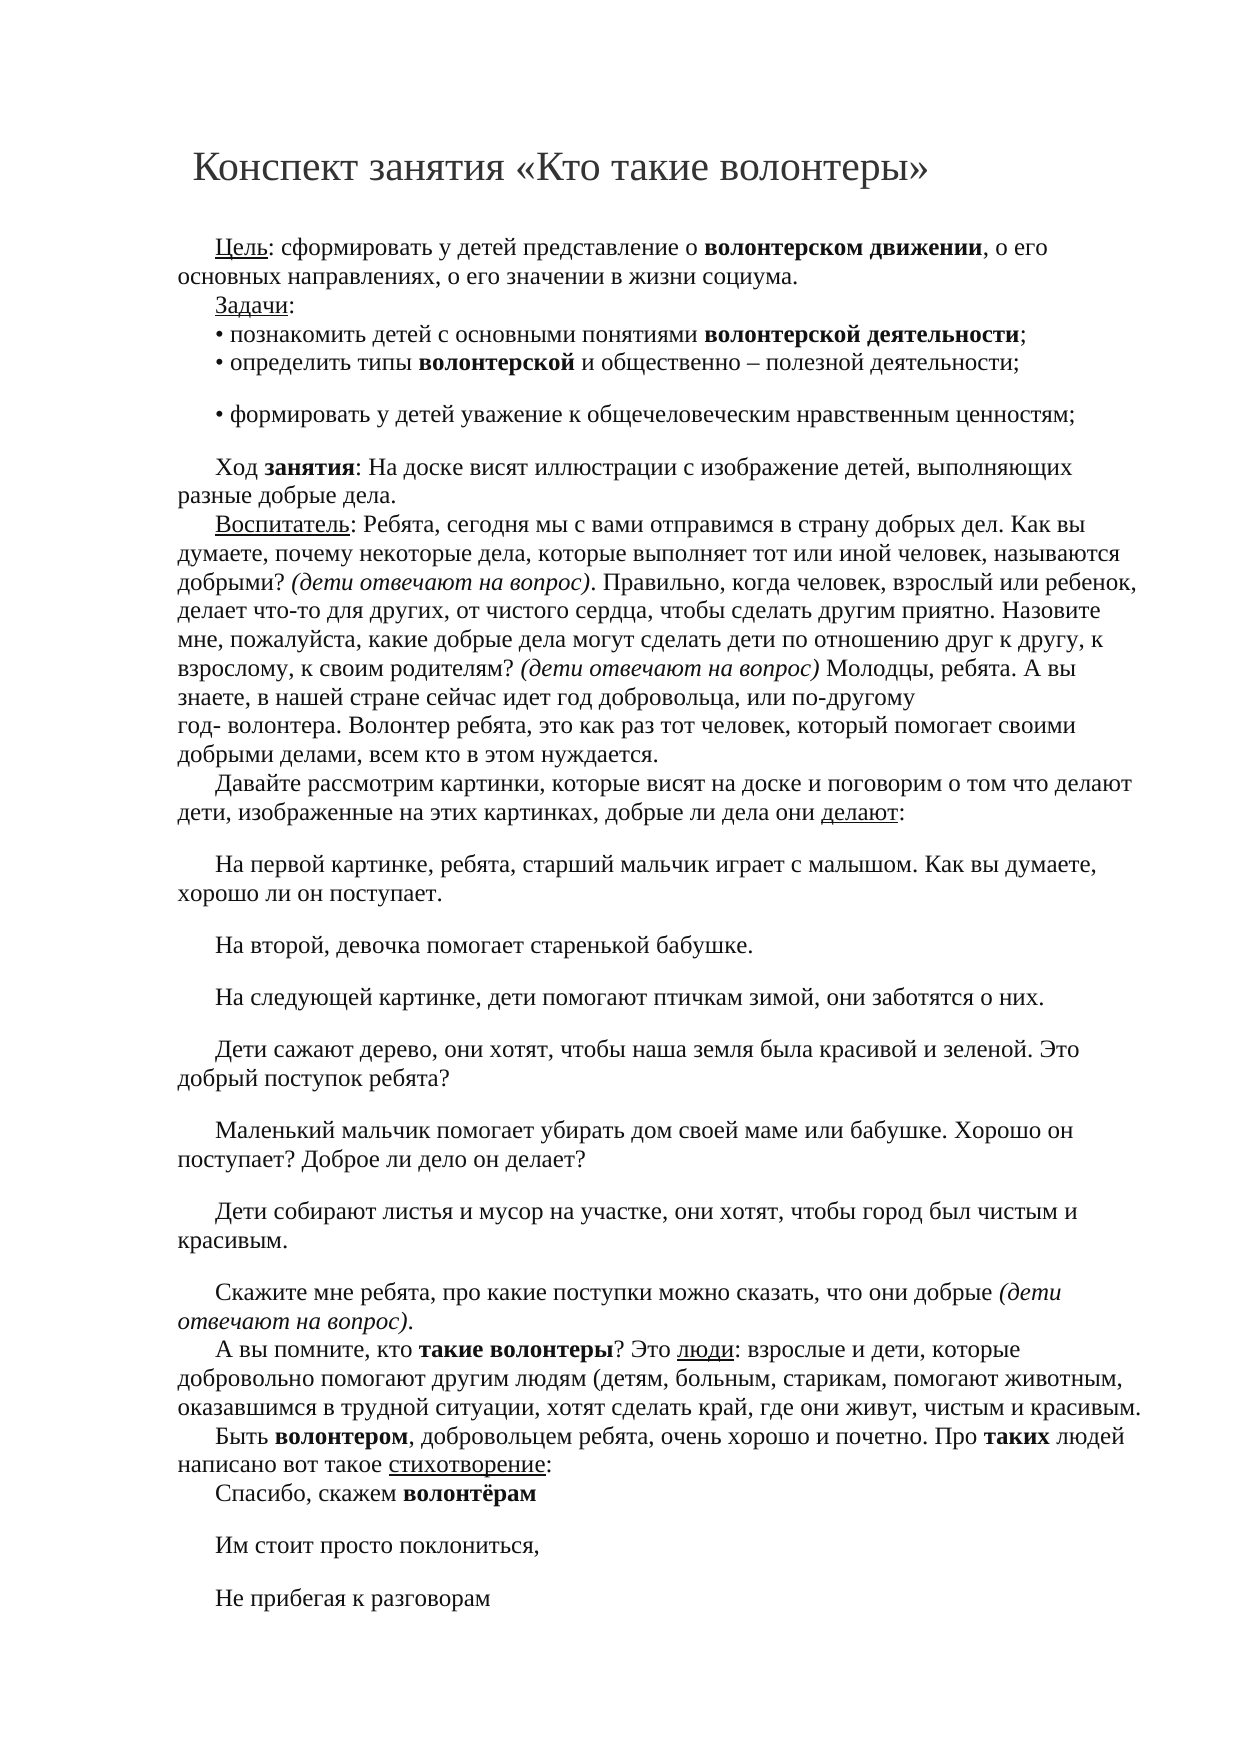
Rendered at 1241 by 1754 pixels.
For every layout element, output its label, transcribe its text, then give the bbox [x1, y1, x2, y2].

text На следующей картинке, дети помогают птичкам зимой, они заботятся о них. [177, 982, 1152, 1011]
text Дети собирают листья и мусор на участке, они хотят, чтобы город был чистым и красивым. [177, 1196, 1152, 1254]
text Не прибегая к разговорам [177, 1583, 1152, 1611]
text Цель: сформировать у детей представление о волонтерском движении, о его основных направлениях, о его значении в жизни социума. [177, 232, 1152, 290]
text Давайте рассмотрим картинки, которые висят на доске и поговорим о том что делают дети, изображенные на этих картинках, добрые ли дела они делают: [177, 768, 1152, 826]
text Задачи: [177, 290, 1152, 319]
text На первой картинке, ребята, старший мальчик играет с малышом. Как вы думаете, хорошо ли он поступает. [177, 849, 1152, 906]
text Спасибо, скажем волонтёрам [177, 1478, 1152, 1507]
text Им стоит просто поклониться, [177, 1531, 1152, 1559]
text А вы помните, кто такие волонтеры? Это люди: взрослые и дети, которые добровольно помогают другим людям (детям, больным, старикам, помогают животным, оказавшимся в трудной ситуации, хотят сделать край, где они живут, чистым и красивым. [177, 1334, 1152, 1421]
text На второй, девочка помогает старенькой бабушке. [177, 930, 1152, 959]
text • формировать у детей уважение к общечеловеческим нравственным ценностям; [177, 399, 1152, 428]
text Маленький мальчик помогает убирать дом своей маме или бабушке. Хорошо он поступает? Доброе ли дело он делает? [177, 1115, 1152, 1173]
text Быть волонтером, добровольцем ребята, очень хорошо и почетно. Про таких людей написано вот такое стихотворение: [177, 1421, 1152, 1478]
text Воспитатель: Ребята, сегодня мы с вами отправимся в страну добрых дел. Как вы думаете, почему некоторые дела, которые выполняет тот или иной человек, называются добрыми? (дети отвечают на вопрос). Правильно, когда человек, взрослый или ребенок, делает что-то для других, от чистого сердца, чтобы сделать другим приятно. Назовите мне, пожалуйста, какие добрые дела могут сделать дети по отношению друг к другу, к взрослому, к своим родителям? (дети отвечают на вопрос) Молодцы, ребята. А вы знаете, в нашей стране сейчас идет год добровольца, или по-другому год- волонтера. Волонтер ребята, это как раз тот человек, который помогает своими добрыми делами, всем кто в этом нуждается. [177, 509, 1152, 768]
text Ход занятия: На доске висят иллюстрации с изображение детей, выполняющих разные добрые дела. [177, 452, 1152, 509]
text Дети сажают дерево, они хотят, чтобы наша земля была красивой и зеленой. Это добрый поступок ребята? [177, 1034, 1152, 1092]
text • определить типы волонтерской и общественно – полезной деятельности; [177, 347, 1152, 376]
text Скажите мне ребята, про какие поступки можно сказать, что они добрые (дети отвечают на вопрос). [177, 1277, 1152, 1334]
text • познакомить детей с основными понятиями волонтерской деятельности; [177, 319, 1152, 347]
